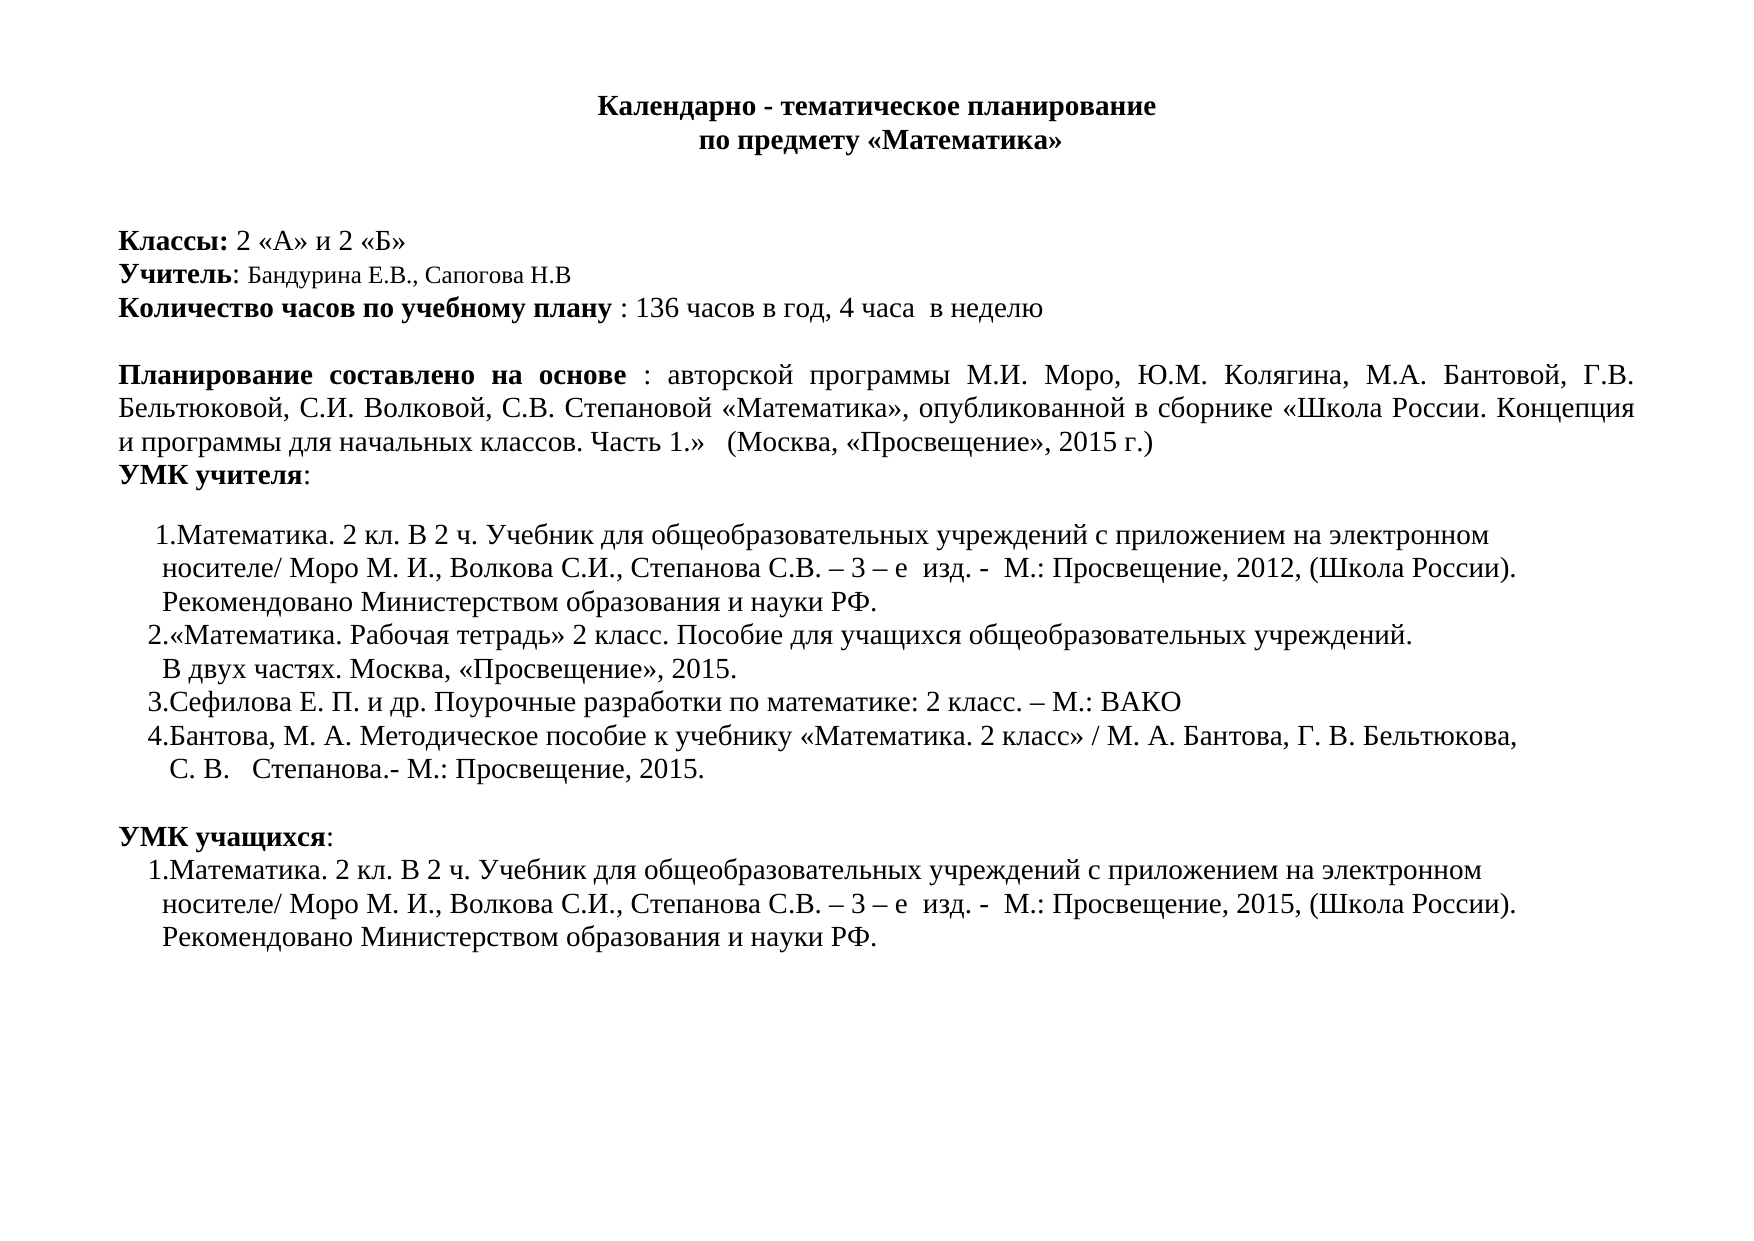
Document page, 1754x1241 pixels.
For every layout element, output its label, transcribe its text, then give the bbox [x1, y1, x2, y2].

text носителе/ Моро М. И., Волкова С.И., Степанова С.В. – 3 – е изд. - М.: Просвещение, 2015, (Школа России). [118, 886, 1636, 919]
text 4.Бантова, М. А. Методическое пособие к учебнику «Математика. 2 класс» / М. А. Бантова, Г. В. Бельтюкова, [118, 718, 1636, 752]
text Учитель: Бандурина Е.В., Сапогова Н.В [118, 256, 1636, 290]
text С. В. Степанова.- М.: Просвещение, 2015. [118, 752, 1636, 785]
text УМК учителя: [118, 457, 1636, 491]
text Календарно - тематическое планирование [118, 88, 1636, 122]
text 3.Сефилова Е. П. и др. Поурочные разработки по математике: 2 класс. – М.: ВАКО [118, 684, 1636, 718]
text В двух частях. Москва, «Просвещение», 2015. [118, 651, 1636, 684]
text Рекомендовано Министерством образования и науки РФ. [118, 919, 1636, 953]
text УМК учащихся: [118, 819, 1636, 852]
text 1.Математика. 2 кл. В 2 ч. Учебник для общеобразовательных учреждений с приложением на электронном [118, 852, 1636, 886]
text Количество часов по учебному плану : 136 часов в год, 4 часа в неделю [118, 290, 1636, 323]
text Рекомендовано Министерством образования и науки РФ. [118, 584, 1636, 617]
text Классы: 2 «А» и 2 «Б» [118, 223, 1636, 256]
text по предмету «Математика» [118, 122, 1636, 156]
text Планирование составлено на основе : авторской программы М.И. Моро, Ю.М. Колягина, М.А. Бантовой, Г.В. Бельтюковой, С.И. Волковой, С.В. Степановой «Математика», опубликованной в сборнике «Школа России. Концепция и программы для начальных классов. Часть 1.» (Москва, «Просвещение», 2015 г.) [118, 357, 1636, 457]
text носителе/ Моро М. И., Волкова С.И., Степанова С.В. – 3 – е изд. - М.: Просвещение, 2012, (Школа России). [118, 550, 1636, 584]
text 1.Математика. 2 кл. В 2 ч. Учебник для общеобразовательных учреждений с приложением на электронном [118, 517, 1636, 550]
text 2.«Математика. Рабочая тетрадь» 2 класс. Пособие для учащихся общеобразовательных учреждений. [118, 617, 1636, 651]
